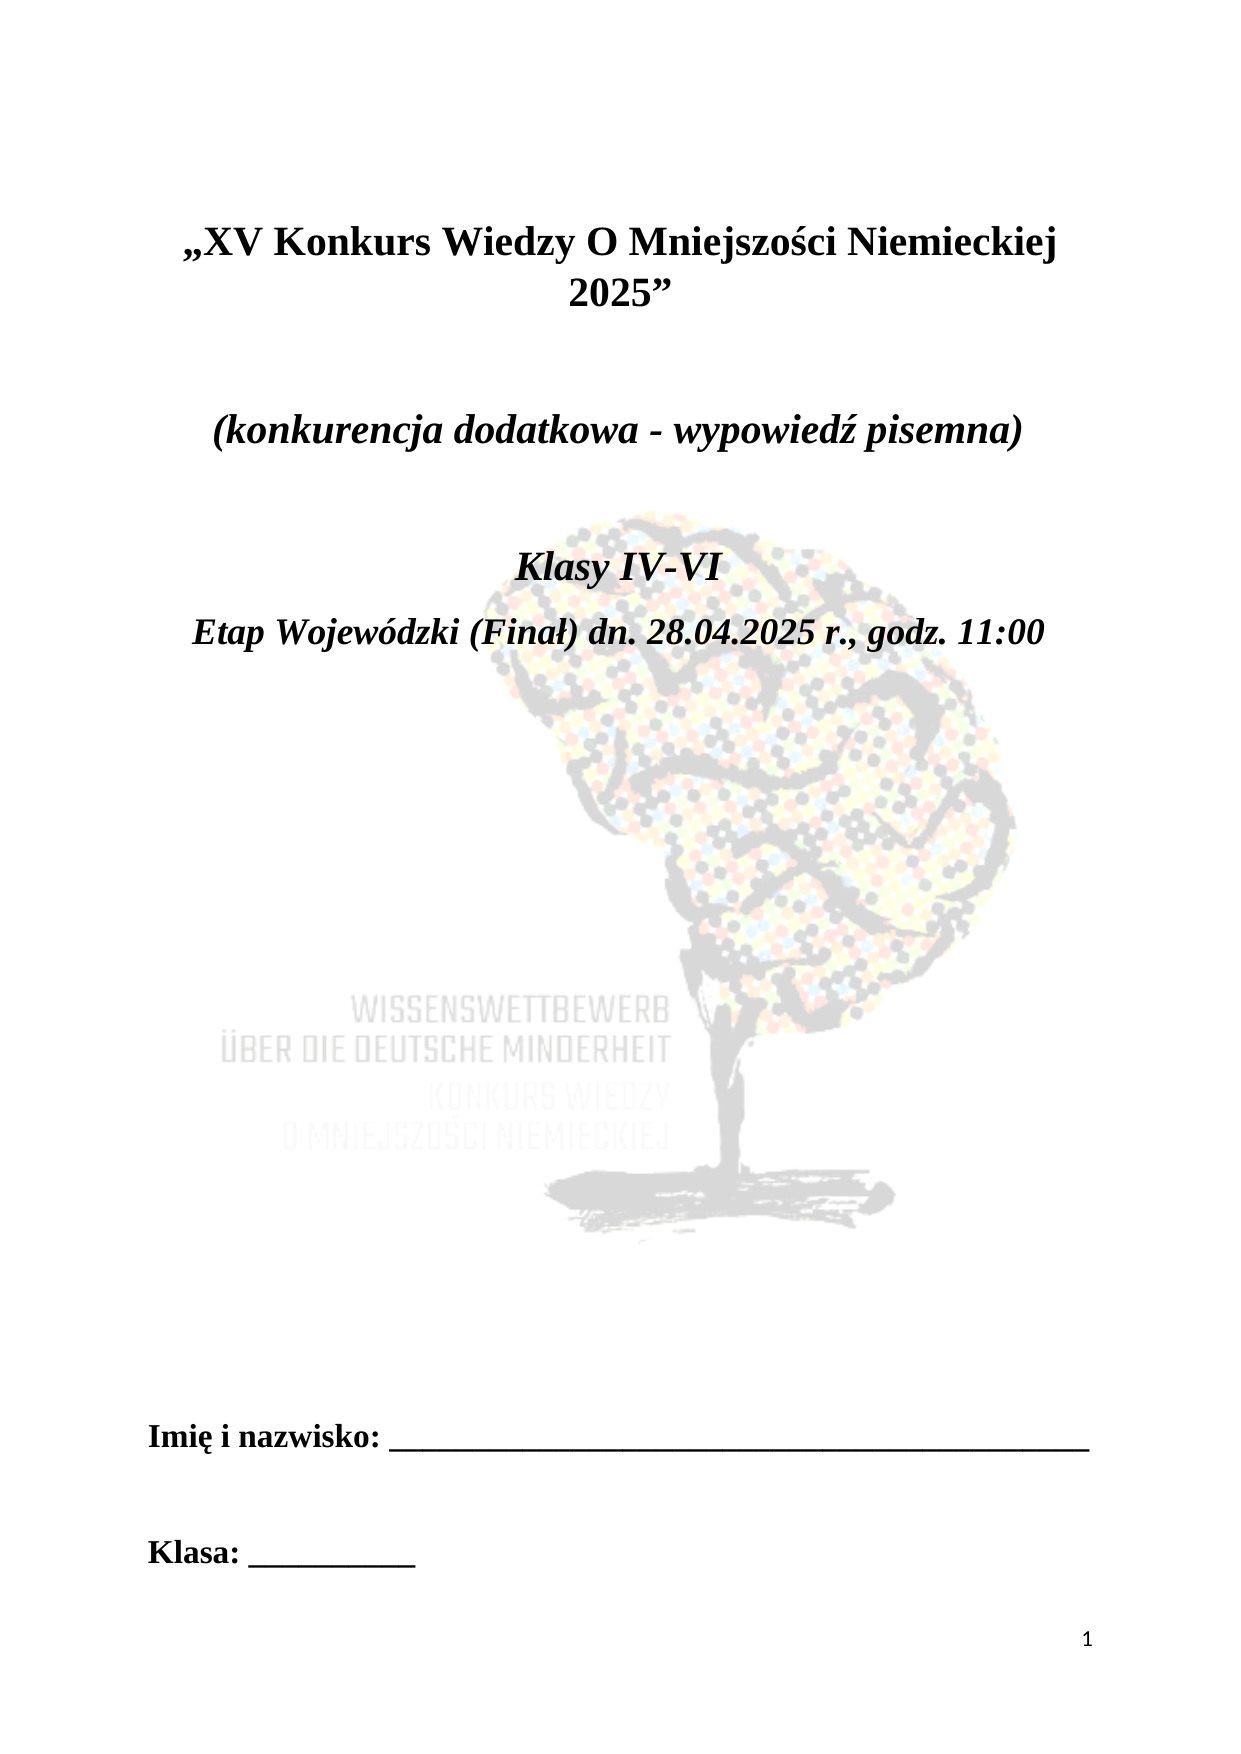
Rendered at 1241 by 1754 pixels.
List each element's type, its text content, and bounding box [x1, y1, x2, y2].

text (konkurencja dodatkowa - wypowiedź pisemna) [148, 404, 1093, 452]
text Etap Wojewódzki (Finał) dn. 28.04.2025 r., godz. 11:00 [148, 609, 1093, 652]
text Klasa: __________ [148, 1532, 1093, 1571]
text Klasy IV-VI [148, 541, 1093, 589]
text „XV Konkurs Wiedzy O Mniejszości Niemieckiej 2025” [148, 216, 1093, 316]
text Imię i nazwisko: __________________________________________ [148, 1416, 1093, 1455]
